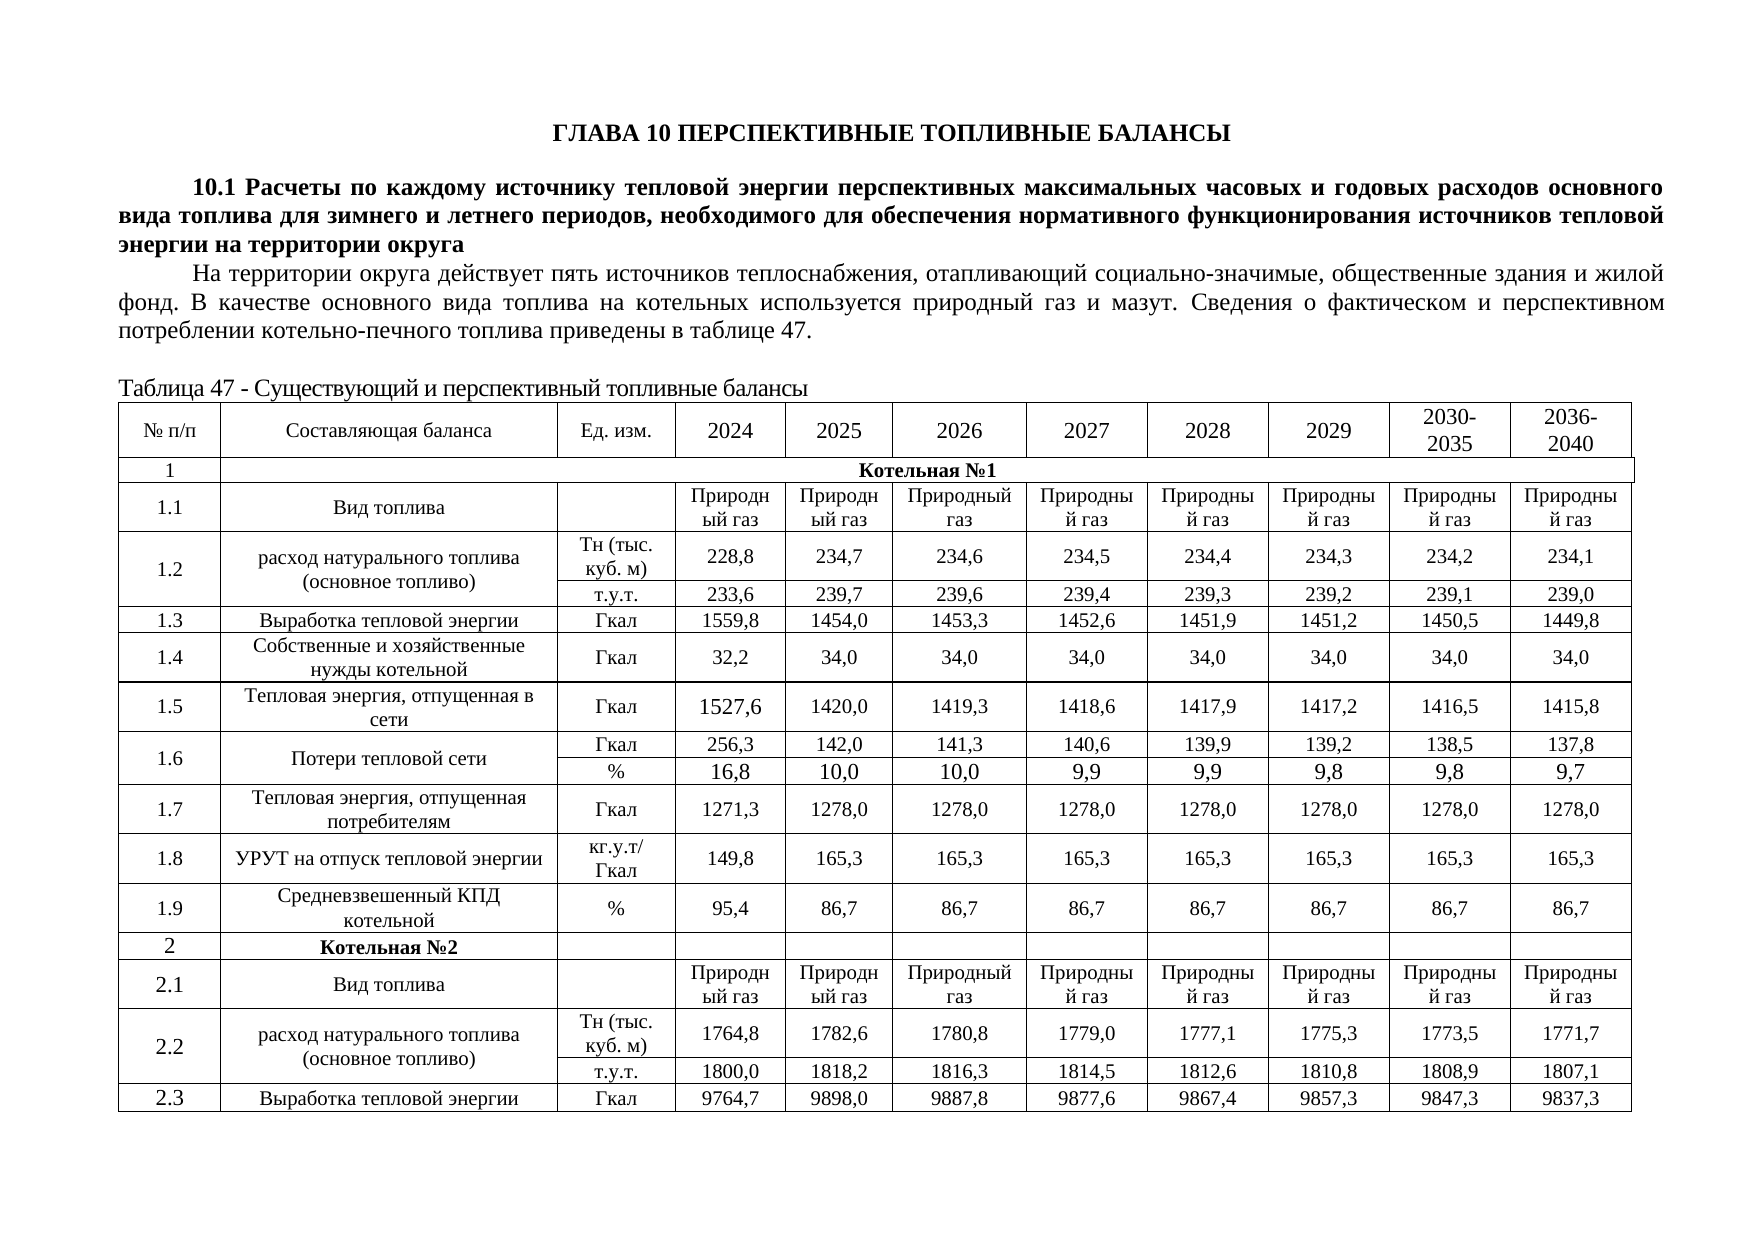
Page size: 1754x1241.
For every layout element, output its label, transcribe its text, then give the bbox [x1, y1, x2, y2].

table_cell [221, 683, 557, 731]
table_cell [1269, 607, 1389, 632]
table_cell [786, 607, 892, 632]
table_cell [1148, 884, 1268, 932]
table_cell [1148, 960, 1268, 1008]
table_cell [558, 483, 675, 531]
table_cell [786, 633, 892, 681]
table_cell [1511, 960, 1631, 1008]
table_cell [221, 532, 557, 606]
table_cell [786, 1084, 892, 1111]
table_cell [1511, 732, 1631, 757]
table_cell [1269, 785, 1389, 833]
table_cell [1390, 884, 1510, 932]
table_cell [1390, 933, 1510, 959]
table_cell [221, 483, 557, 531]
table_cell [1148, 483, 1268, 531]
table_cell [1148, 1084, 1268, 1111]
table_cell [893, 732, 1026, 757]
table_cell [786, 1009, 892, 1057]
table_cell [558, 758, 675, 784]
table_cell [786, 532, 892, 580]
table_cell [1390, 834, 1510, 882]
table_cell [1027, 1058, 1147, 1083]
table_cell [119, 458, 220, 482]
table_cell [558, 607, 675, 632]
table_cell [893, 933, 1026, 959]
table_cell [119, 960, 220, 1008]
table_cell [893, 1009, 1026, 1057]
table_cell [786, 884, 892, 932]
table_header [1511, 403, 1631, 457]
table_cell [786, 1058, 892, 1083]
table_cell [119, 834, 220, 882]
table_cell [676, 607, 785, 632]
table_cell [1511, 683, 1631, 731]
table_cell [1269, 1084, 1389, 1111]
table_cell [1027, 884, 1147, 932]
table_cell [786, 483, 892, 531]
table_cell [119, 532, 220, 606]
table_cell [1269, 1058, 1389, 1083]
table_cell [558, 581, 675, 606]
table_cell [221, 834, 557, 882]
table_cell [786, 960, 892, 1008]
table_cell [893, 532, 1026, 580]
subtitle ГЛАВА 10 Перспективные топливные балансы [118, 118, 1665, 147]
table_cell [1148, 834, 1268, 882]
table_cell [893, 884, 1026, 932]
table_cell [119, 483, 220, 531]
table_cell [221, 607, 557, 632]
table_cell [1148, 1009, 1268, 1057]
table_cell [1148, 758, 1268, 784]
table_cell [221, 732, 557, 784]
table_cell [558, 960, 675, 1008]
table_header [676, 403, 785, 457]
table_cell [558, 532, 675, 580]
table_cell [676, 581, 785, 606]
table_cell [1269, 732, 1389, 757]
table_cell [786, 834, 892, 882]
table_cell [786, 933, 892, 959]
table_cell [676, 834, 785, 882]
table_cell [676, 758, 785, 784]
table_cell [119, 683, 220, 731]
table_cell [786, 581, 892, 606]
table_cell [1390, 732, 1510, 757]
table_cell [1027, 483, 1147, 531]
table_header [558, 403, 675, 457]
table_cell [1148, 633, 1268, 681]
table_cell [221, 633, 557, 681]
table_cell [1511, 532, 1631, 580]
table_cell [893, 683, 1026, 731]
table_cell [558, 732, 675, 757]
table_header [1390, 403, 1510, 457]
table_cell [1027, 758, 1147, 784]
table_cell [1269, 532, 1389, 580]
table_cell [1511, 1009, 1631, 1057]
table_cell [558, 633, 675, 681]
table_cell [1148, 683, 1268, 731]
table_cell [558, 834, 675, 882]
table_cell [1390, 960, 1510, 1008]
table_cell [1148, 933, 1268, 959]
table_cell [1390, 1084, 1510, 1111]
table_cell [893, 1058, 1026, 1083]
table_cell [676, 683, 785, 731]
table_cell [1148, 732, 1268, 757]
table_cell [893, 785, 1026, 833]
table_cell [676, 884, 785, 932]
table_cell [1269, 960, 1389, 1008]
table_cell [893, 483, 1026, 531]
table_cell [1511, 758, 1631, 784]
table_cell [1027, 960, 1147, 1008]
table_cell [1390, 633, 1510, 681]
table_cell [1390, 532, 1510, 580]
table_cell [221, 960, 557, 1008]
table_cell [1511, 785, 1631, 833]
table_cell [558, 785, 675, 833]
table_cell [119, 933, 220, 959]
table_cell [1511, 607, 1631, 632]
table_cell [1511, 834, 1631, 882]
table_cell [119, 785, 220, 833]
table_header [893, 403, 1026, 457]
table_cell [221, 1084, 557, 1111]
text На территории округа действует пять источников теплоснабжения, отапливающий социально-значимые, общественные здания и жилой фонд. В качестве основного вида топлива на котельных используется природный газ и мазут. Сведения о фактическом и перспективном потреблении котельно-печного топлива приведены в таблице 47. [118, 258, 1665, 344]
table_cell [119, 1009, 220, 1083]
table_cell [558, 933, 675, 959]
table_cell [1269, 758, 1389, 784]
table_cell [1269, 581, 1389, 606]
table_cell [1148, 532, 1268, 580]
text Таблица 47 - Существующий и перспективный топливные балансы [118, 373, 1665, 402]
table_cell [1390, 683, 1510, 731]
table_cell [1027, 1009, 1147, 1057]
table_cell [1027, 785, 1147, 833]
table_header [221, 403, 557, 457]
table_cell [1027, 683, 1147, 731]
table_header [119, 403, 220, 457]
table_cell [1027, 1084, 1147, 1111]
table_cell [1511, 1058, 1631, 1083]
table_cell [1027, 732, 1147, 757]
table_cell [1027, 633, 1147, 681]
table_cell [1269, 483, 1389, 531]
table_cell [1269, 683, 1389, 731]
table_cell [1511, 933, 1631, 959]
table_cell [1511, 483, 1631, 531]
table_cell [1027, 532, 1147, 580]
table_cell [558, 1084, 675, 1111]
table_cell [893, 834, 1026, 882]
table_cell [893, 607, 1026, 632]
subtitle 10.1 Расчеты по каждому источнику тепловой энергии перспективных максимальных часовых и годовых расходов основного вида топлива для зимнего и летнего периодов, необходимого для обеспечения нормативного функционирования источников тепловой энергии на территории округа [118, 172, 1665, 258]
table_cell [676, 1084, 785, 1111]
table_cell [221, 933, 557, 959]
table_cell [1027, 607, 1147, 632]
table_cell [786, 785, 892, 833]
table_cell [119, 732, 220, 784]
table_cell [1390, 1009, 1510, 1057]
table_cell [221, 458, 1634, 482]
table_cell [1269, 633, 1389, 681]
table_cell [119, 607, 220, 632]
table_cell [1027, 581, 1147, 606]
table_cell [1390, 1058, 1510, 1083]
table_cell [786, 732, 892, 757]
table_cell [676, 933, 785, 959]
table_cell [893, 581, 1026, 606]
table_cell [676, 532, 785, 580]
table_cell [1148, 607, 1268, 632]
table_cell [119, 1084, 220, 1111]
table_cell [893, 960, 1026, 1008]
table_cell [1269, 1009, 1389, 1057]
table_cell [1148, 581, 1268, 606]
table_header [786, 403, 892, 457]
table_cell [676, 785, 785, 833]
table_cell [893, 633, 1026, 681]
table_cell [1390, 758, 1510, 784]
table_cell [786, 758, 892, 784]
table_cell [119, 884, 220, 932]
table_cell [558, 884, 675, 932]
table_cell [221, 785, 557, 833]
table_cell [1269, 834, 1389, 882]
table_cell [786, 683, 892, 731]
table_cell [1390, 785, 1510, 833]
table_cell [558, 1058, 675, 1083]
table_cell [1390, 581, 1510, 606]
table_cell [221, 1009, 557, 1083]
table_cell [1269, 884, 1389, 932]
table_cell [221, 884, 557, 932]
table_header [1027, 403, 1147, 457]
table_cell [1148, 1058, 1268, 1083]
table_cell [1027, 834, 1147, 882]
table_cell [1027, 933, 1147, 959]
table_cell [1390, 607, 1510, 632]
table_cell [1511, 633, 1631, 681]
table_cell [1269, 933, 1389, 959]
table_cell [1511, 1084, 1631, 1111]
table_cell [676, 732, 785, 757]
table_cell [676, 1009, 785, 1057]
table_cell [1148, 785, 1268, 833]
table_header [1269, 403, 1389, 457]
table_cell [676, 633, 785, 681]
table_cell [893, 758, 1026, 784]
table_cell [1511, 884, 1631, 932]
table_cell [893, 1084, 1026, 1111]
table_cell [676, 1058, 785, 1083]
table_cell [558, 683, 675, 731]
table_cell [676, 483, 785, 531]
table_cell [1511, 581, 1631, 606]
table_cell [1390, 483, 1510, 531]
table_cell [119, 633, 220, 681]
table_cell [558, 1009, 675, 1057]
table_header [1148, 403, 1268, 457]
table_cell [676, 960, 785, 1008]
